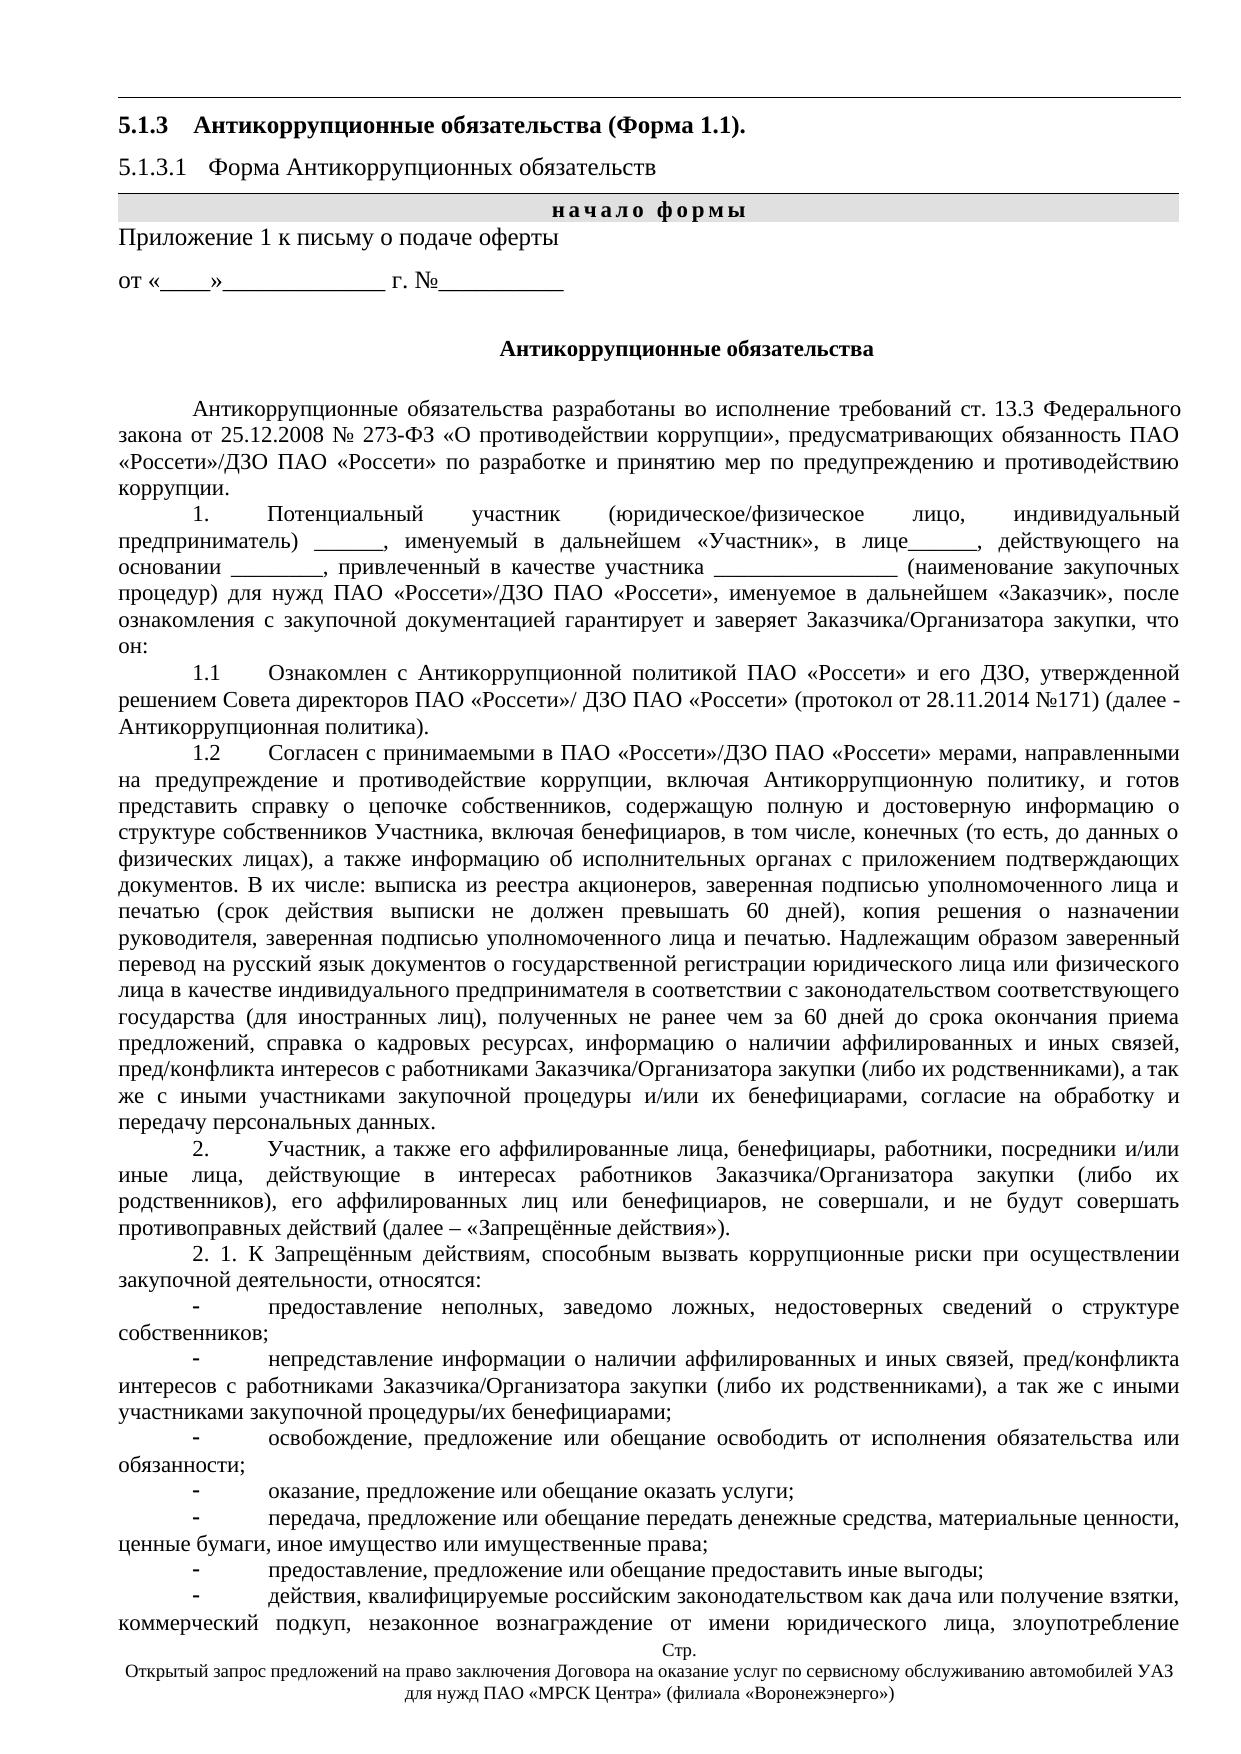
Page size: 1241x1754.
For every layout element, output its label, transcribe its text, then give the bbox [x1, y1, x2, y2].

list предоставление, предложение или обещание предоставить иные выгоды; [118, 1556, 1181, 1583]
list оказание, предложение или обещание оказать услуги; [118, 1477, 1181, 1503]
list непредставление информации о наличии аффилированных и иных связей, пред/конфликта интересов с работниками Заказчика/Организатора закупки (либо их родственниками), а так же с иными участниками закупочной процедуры/их бенефициарами; [118, 1345, 1181, 1424]
list Потенциальный участник (юридическое/физическое лицо, индивидуальный предприниматель) ______, именуемый в дальнейшем «Участник», в лице______, действующего на основании ________, привлеченный в качестве участника ________________ (наименование закупочных процедур) для нужд ПАО «Россети»/ДЗО ПАО «Россети», именуемое в дальнейшем «Заказчик», после ознакомления с закупочной документацией гарантирует и заверяет Заказчика/Организатора закупки, что он: [118, 500, 1181, 658]
text 1.1 Ознакомлен с Антикоррупционной политикой ПАО «Россети» и его ДЗО, утвержденной решением Совета директоров ПАО «Россети»/ ДЗО ПАО «Россети» (протокол от 28.11.2014 №171) (далее - Антикоррупционная политика). [118, 658, 1181, 739]
list Участник, а также его аффилированные лица, бенефициары, работники, посредники и/или иные лица, действующие в интересах работников Заказчика/Организатора закупки (либо их родственников), его аффилированных лиц или бенефициаров, не совершали, и не будут совершать противоправных действий (далее – «Запрещённые действия»). [118, 1134, 1181, 1240]
list передача, предложение или обещание передать денежные средства, материальные ценности, ценные бумаги, иное имущество или имущественные права; [118, 1503, 1181, 1556]
list Согласен с принимаемыми в ПАО «Россети»/ДЗО ПАО «Россети» мерами, направленными на предупреждение и противодействие коррупции, включая Антикоррупционную политику, и готов представить справку о цепочке собственников, содержащую полную и достоверную информацию о структуре собственников Участника, включая бенефициаров, в том числе, конечных (то есть, до данных о физических лицах), а также информацию об исполнительных органах с приложением подтверждающих документов. В их числе: выписка из реестра акционеров, заверенная подписью уполномоченного лица и печатью (срок действия выписки не должен превышать 60 дней), копия решения о назначении руководителя, заверенная подписью уполномоченного лица и печатью. Надлежащим образом заверенный перевод на русский язык документов о государственной регистрации юридического лица или физического лица в качестве индивидуального предпринимателя в соответствии с законодательством соответствующего государства (для иностранных лиц), полученных не ранее чем за 60 дней до срока окончания приема предложений, справка о кадровых ресурсах, информацию о наличии аффилированных и иных связей, пред/конфликта интересов с работниками Заказчика/Организатора закупки (либо их родственниками), а так же с иными участниками закупочной процедуры и/или их бенефициарами, согласие на обработку и передачу персональных данных. [118, 739, 1181, 1134]
subtitle Антикоррупционные обязательства (Форма 1.1). [118, 111, 1181, 139]
text Антикоррупционные обязательства [118, 335, 1181, 361]
subtitle Форма Антикоррупционных обязательств [118, 152, 1181, 181]
text начало формы [118, 194, 1179, 222]
list предоставление неполных, заведомо ложных, недостоверных сведений о структуре собственников; [118, 1293, 1181, 1345]
list освобождение, предложение или обещание освободить от исполнения обязательства или обязанности; [118, 1424, 1181, 1477]
text Приложение 1 к письму о подаче оферты [118, 222, 1181, 251]
text 2. 1. К Запрещённым действиям, способным вызвать коррупционные риски при осуществлении закупочной деятельности, относятся: [118, 1240, 1181, 1293]
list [118, 1583, 1181, 1635]
text от «____»_____________ г. №__________ [118, 266, 1181, 294]
text Антикоррупционные обязательства разработаны во исполнение требований ст. 13.3 Федерального закона от 25.12.2008 № 273-ФЗ «О противодействии коррупции», предусматривающих обязанность ПАО «Россети»/ДЗО ПАО «Россети» по разработке и принятию мер по предупреждению и противодействию коррупции. [118, 395, 1181, 500]
